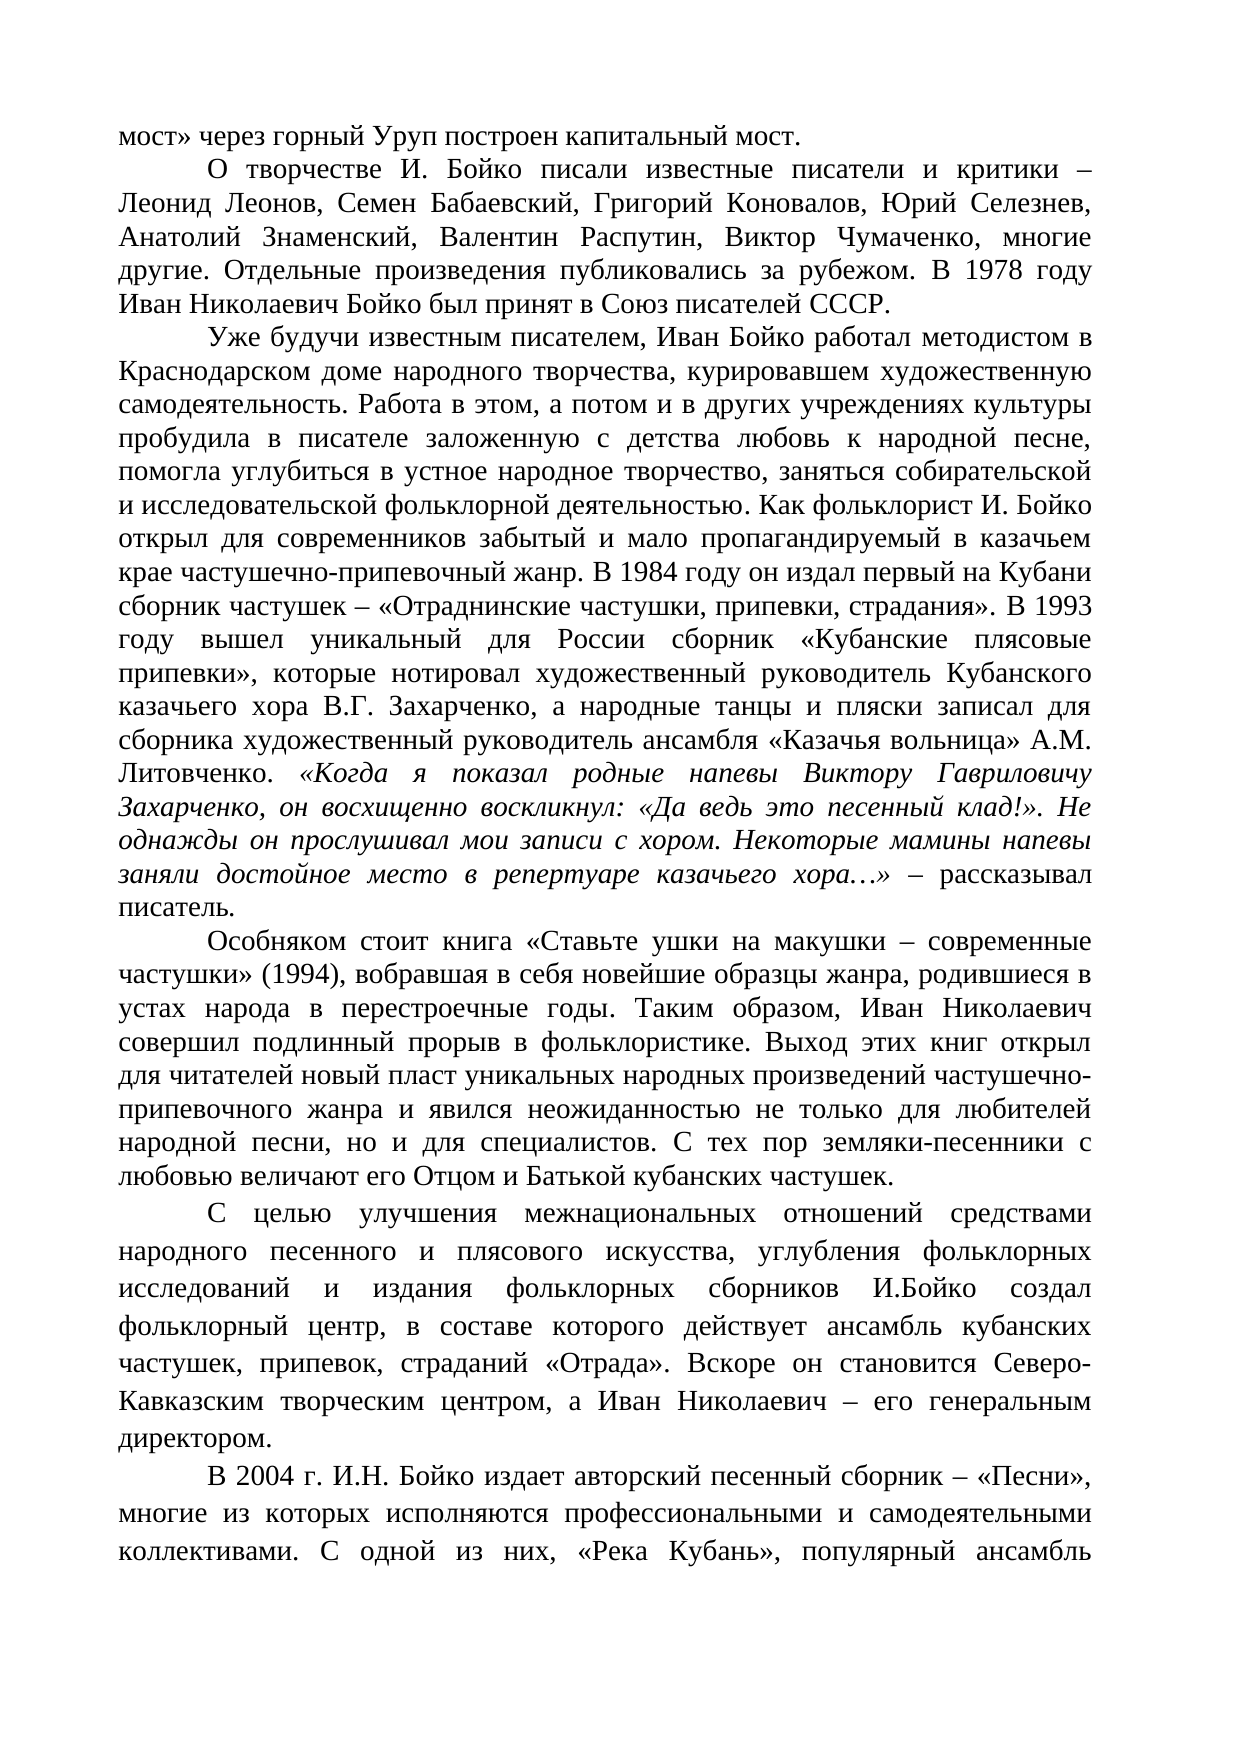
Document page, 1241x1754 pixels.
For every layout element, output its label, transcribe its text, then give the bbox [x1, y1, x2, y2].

text Уже будучи известным писателем, Иван Бойко работал методистом в Краснодарском доме народного творчества, курировавшем художественную самодеятельность. Работа в этом, а потом и в других учреждениях культуры пробудила в писателе заложенную с детства любовь к народной песне, помогла углубиться в устное народное творчество, заняться собирательской и исследовательской фольклорной деятельностью. Как фольклорист И. Бойко открыл для современников забытый и мало пропагандируемый в казачьем крае частушечно-припевочный жанр. В 1984 году он издал первый на Кубани сборник частушек – «Отраднинские частушки, припевки, страдания». В 1993 году вышел уникальный для России сборник «Кубанские плясовые припевки», которые нотировал художественный руководитель Кубанского казачьего хора В.Г. Захарченко, а народные танцы и пляски записал для сборника художественный руководитель ансамбля «Казачья вольница» А.М. Литовченко. «Когда я показал родные напевы Виктору Гавриловичу Захарченко, он восхищенно воскликнул: «Да ведь это песенный клад!». Не однажды он прослушивал мои записи с хором. Некоторые мамины напевы заняли достойное место в репертуаре казачьего хора…» – рассказывал писатель. [118, 319, 1092, 923]
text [118, 1454, 1092, 1566]
text С целью улучшения межнациональных отношений средствами народного песенного и плясового искусства, углубления фольклорных исследований и издания фольклорных сборников И.Бойко создал фольклорный центр, в составе которого действует ансамбль кубанских частушек, припевок, страданий «Отрада». Вскоре он становится Северо-Кавказским творческим центром, а Иван Николаевич – его генеральным директором. [118, 1191, 1092, 1454]
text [118, 118, 1092, 152]
text Особняком стоит книга «Ставьте ушки на макушки – современные частушки» (1994), вобравшая в себя новейшие образцы жанра, родившиеся в устах народа в перестроечные годы. Таким образом, Иван Николаевич совершил подлинный прорыв в фольклористике. Выход этих книг открыл для читателей новый пласт уникальных народных произведений частушечно-припевочного жанра и явился неожиданностью не только для любителей народной песни, но и для специалистов. С тех пор земляки-песенники с любовью величают его Отцом и Батькой кубанских частушек. [118, 923, 1092, 1191]
text О творчестве И. Бойко писали известные писатели и критики – Леонид Леонов, Семен Бабаевский, Григорий Коновалов, Юрий Селезнев, Анатолий Знаменский, Валентин Распутин, Виктор Чумаченко, многие другие. Отдельные произведения публиковались за рубежом. В 1978 году Иван Николаевич Бойко был принят в Союз писателей СССР. [118, 152, 1092, 319]
